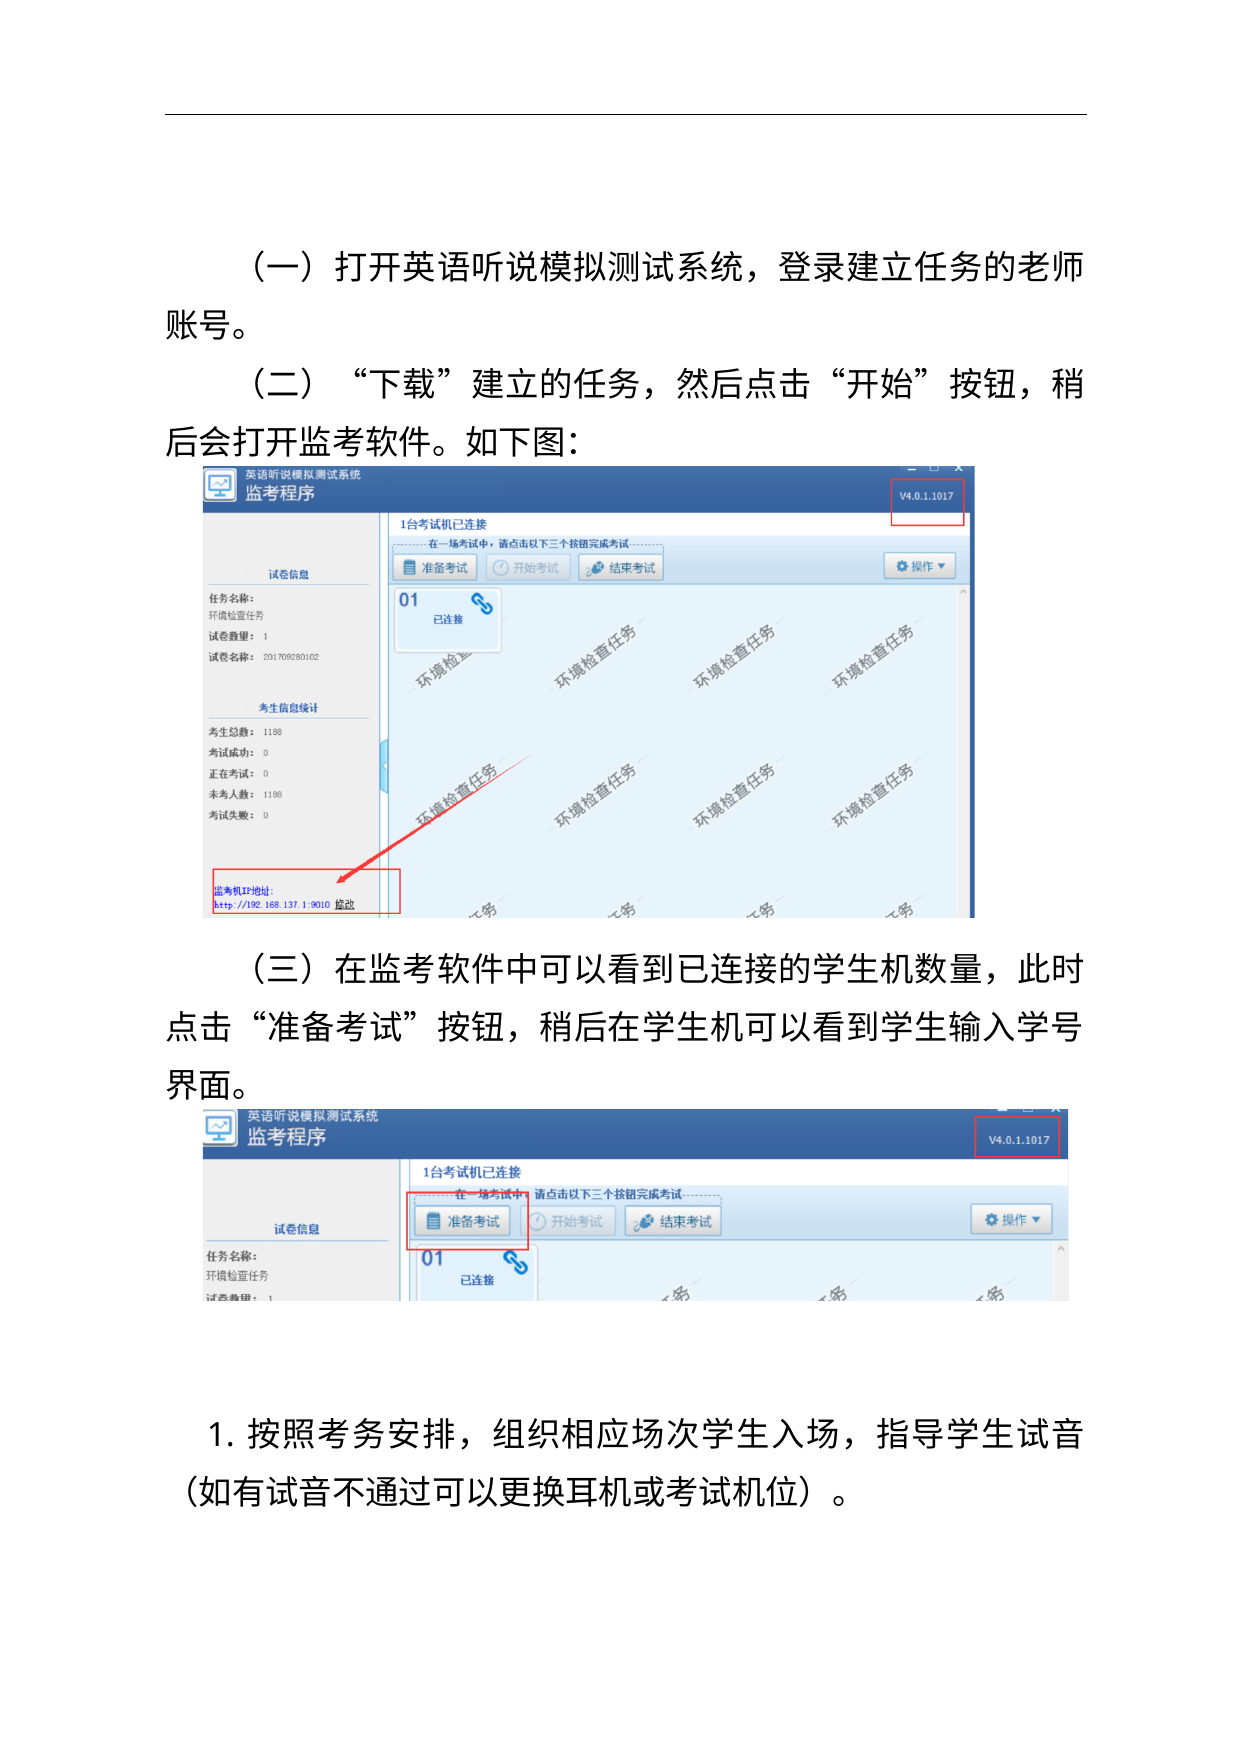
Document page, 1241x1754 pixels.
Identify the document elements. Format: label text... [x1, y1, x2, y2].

list 1. 按照考务安排，组织相应场次学生入场，指导学生试音（如有试音不通过可以更换耳机或考试机位）。 [165, 1400, 1087, 1516]
text （三）在监考软件中可以看到已连接的学生机数量，此时点击“准备考试”按钮，稍后在学生机可以看到学生输入学号界面。 [165, 934, 1087, 1109]
picture [202, 1109, 1069, 1301]
text （一）打开英语听说模拟测试系统，登录建立任务的老师账号。 [165, 233, 1087, 349]
picture [202, 466, 975, 918]
text （二）“下载”建立的任务，然后点击“开始”按钮，稍后会打开监考软件。如下图： [165, 349, 1087, 466]
